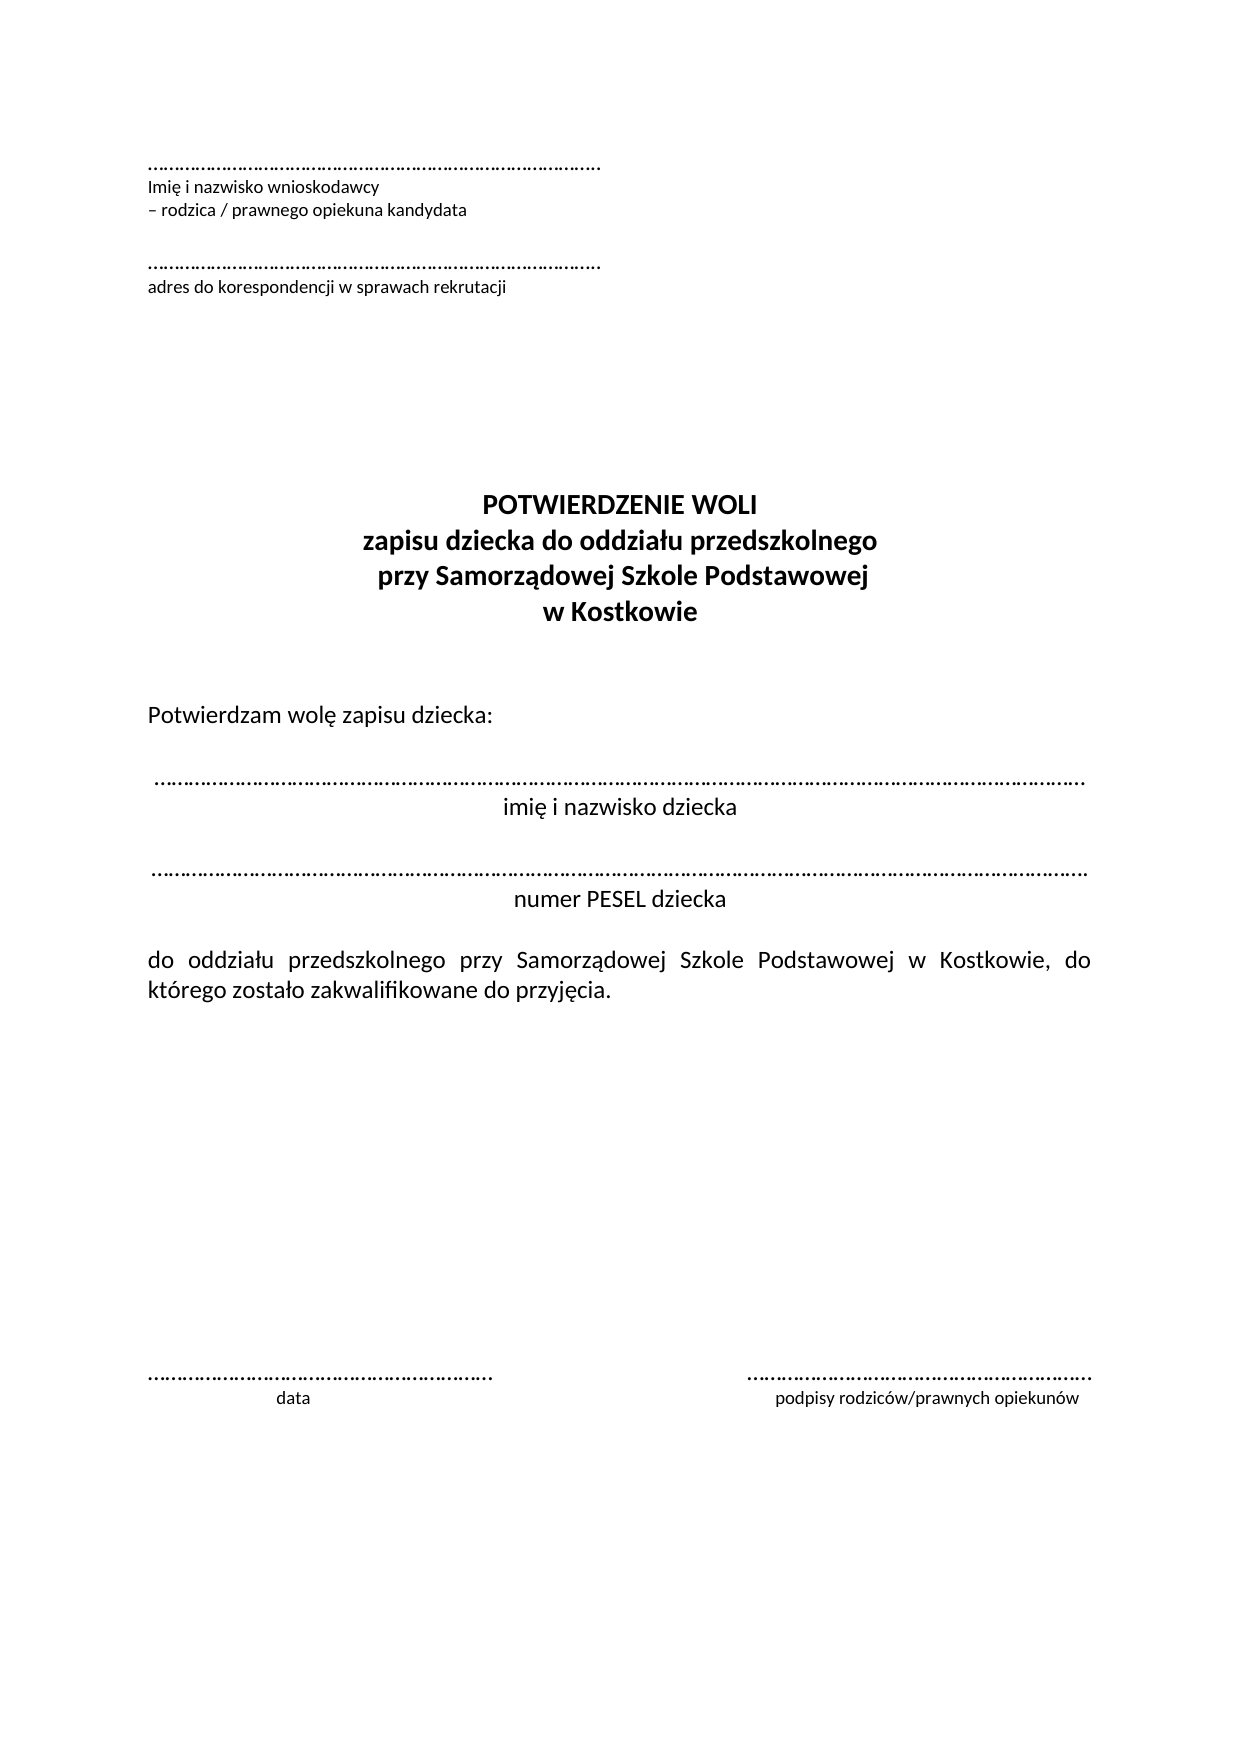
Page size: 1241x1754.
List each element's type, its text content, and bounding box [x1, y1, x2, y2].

text w Kostkowie [148, 593, 1093, 628]
text do oddziału przedszkolnego przy Samorządowej Szkole Podstawowej w Kostkowie, do którego zostało zakwalifikowane do przyjęcia. [148, 944, 1093, 1005]
text …………………………………………………… …………………………………………………… [148, 1356, 1093, 1386]
text przy Samorządowej Szkole Podstawowej [148, 557, 1093, 593]
text ……………………………………………………………………………………………………………………………………………… imię i nazwisko dziecka [148, 761, 1093, 822]
text Imię i nazwisko wnioskodawcy [148, 176, 1093, 198]
text data podpisy rodziców/prawnych opiekunów [148, 1386, 1093, 1409]
text zapisu dziecka do oddziału przedszkolnego [148, 522, 1093, 557]
text ……………………………………………………………………………………………………………………………………………….numer PESEL dziecka [148, 852, 1093, 913]
text Potwierdzam wolę zapisu dziecka: [148, 700, 1093, 730]
text adres do korespondencji w sprawach rekrutacji [148, 275, 1093, 298]
text POTWIERDZENIE WOLI [148, 486, 1093, 522]
text ………………………………………………………………………….. [148, 247, 1093, 275]
text – rodzica / prawnego opiekuna kandydata [148, 198, 1093, 221]
text ………………………………………………………………………….. [148, 148, 1093, 176]
